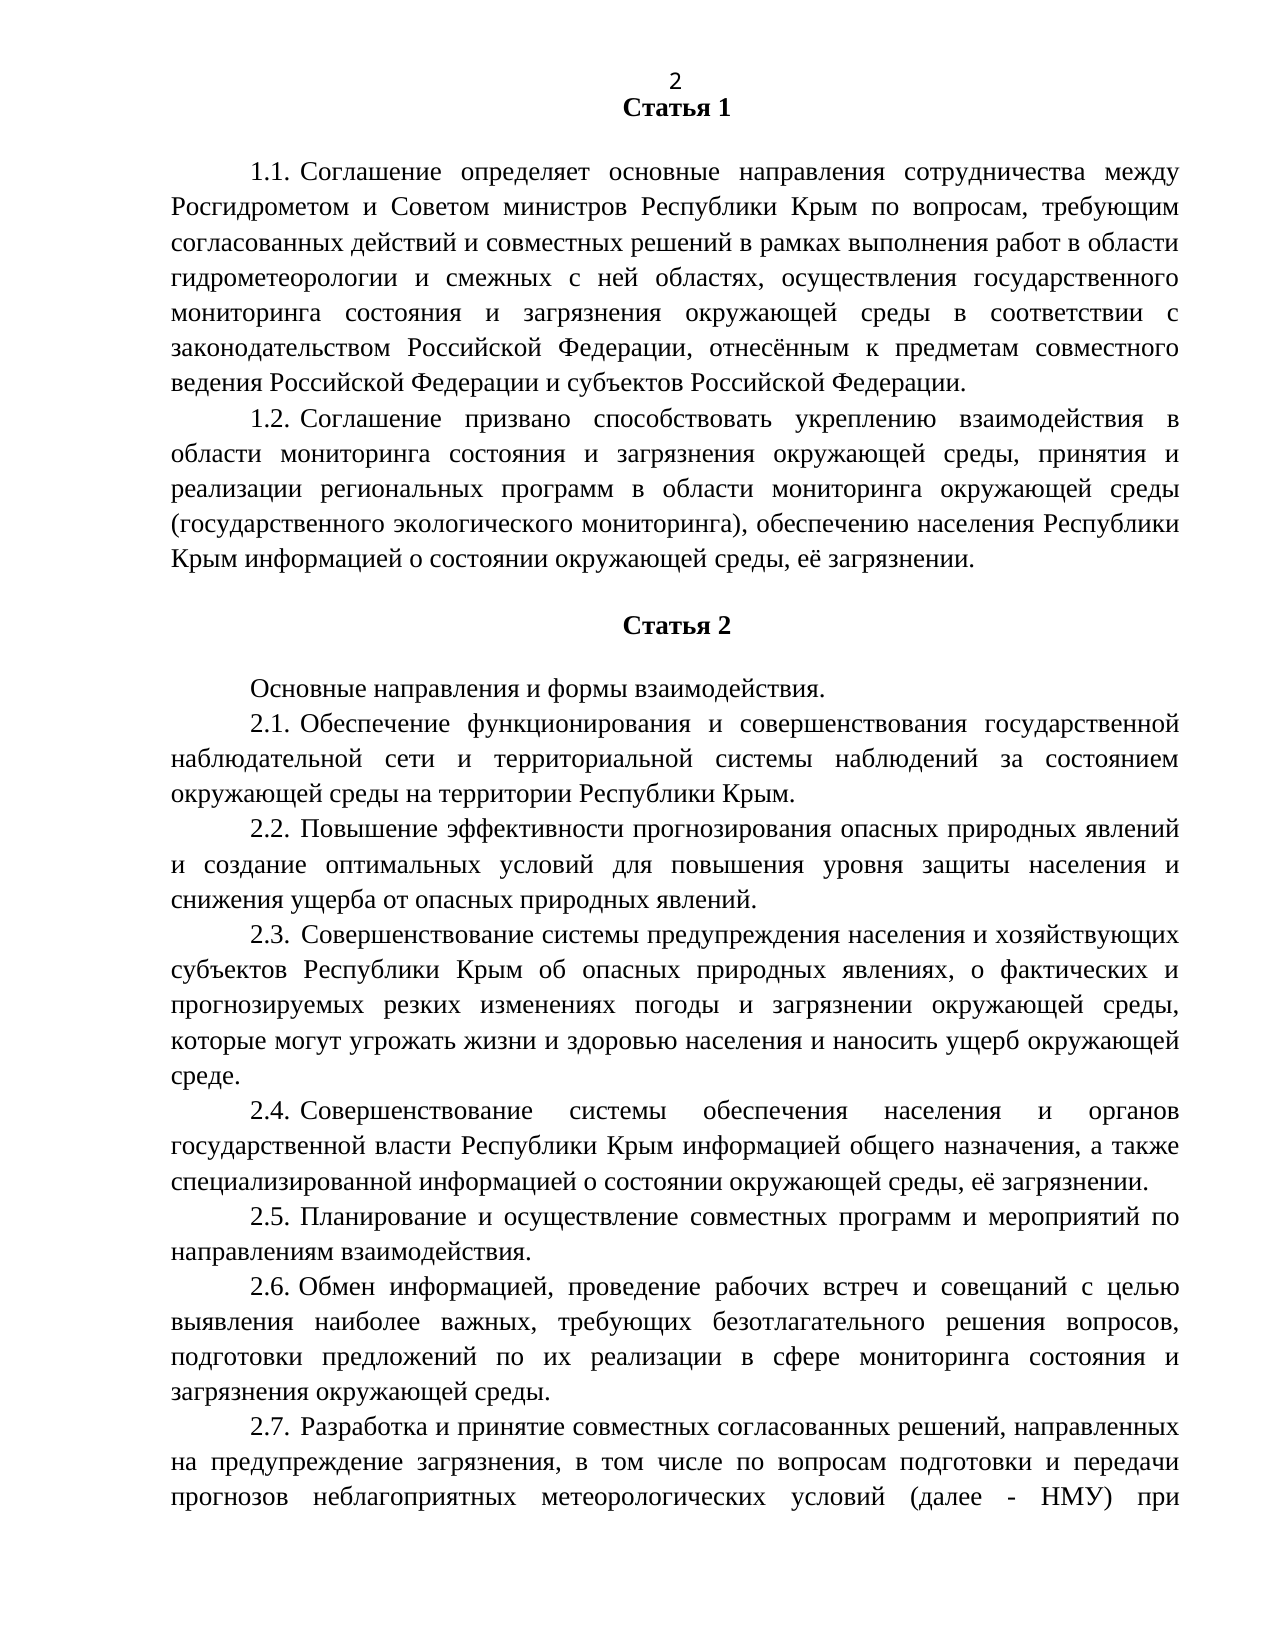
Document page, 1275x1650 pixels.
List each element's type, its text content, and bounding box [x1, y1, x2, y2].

text Статья 2 [173, 613, 1181, 640]
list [171, 1407, 1181, 1512]
list Обеспечение функционирования и совершенствования государственной наблюдательной сети и территориальной системы наблюдений за состоянием окружающей среды на территории Республики Крым. [171, 704, 1181, 810]
list Соглашение призвано способствовать укреплению взаимодействия в области мониторинга состояния и загрязнения окружающей среды, принятия и реализации региональных программ в области мониторинга окружающей среды (государственного экологического мониторинга), обеспечению населения Республики Крым информацией о состоянии окружающей среды, её загрязнении. [171, 399, 1181, 575]
text Основные направления и формы взаимодействия. [171, 669, 1181, 704]
list Повышение эффективности прогнозирования опасных природных явлений и создание оптимальных условий для повышения уровня защиты населения и снижения ущерба от опасных природных явлений. [171, 810, 1181, 915]
list Совершенствование системы предупреждения населения и хозяйствующих субъектов Республики Крым об опасных природных явлениях, о фактических и прогнозируемых резких изменениях погоды и загрязнении окружающей среды, которые могут угрожать жизни и здоровью населения и наносить ущерб окружающей среде. [171, 915, 1181, 1091]
text Статья 1 [173, 95, 1181, 122]
list Планирование и осуществление совместных программ и мероприятий по направлениям взаимодействия. [171, 1197, 1181, 1267]
list Совершенствование системы обеспечения населения и органов государственной власти Республики Крым информацией общего назначения, а также специализированной информацией о состоянии окружающей среды, её загрязнении. [171, 1091, 1181, 1197]
list Обмен информацией, проведение рабочих встреч и совещаний с целью выявления наиболее важных, требующих безотлагательного решения вопросов, подготовки предложений по их реализации в сфере мониторинга состояния и загрязнения окружающей среды. [171, 1267, 1181, 1407]
list Соглашение определяет основные направления сотрудничества между Росгидрометом и Советом министров Республики Крым по вопросам, требующим согласованных действий и совместных решений в рамках выполнения работ в области гидрометеорологии и смежных с ней областях, осуществления государственного мониторинга состояния и загрязнения окружающей среды в соответствии с законодательством Российской Федерации, отнесённым к предметам совместного ведения Российской Федерации и субъектов Российской Федерации. [171, 152, 1181, 399]
